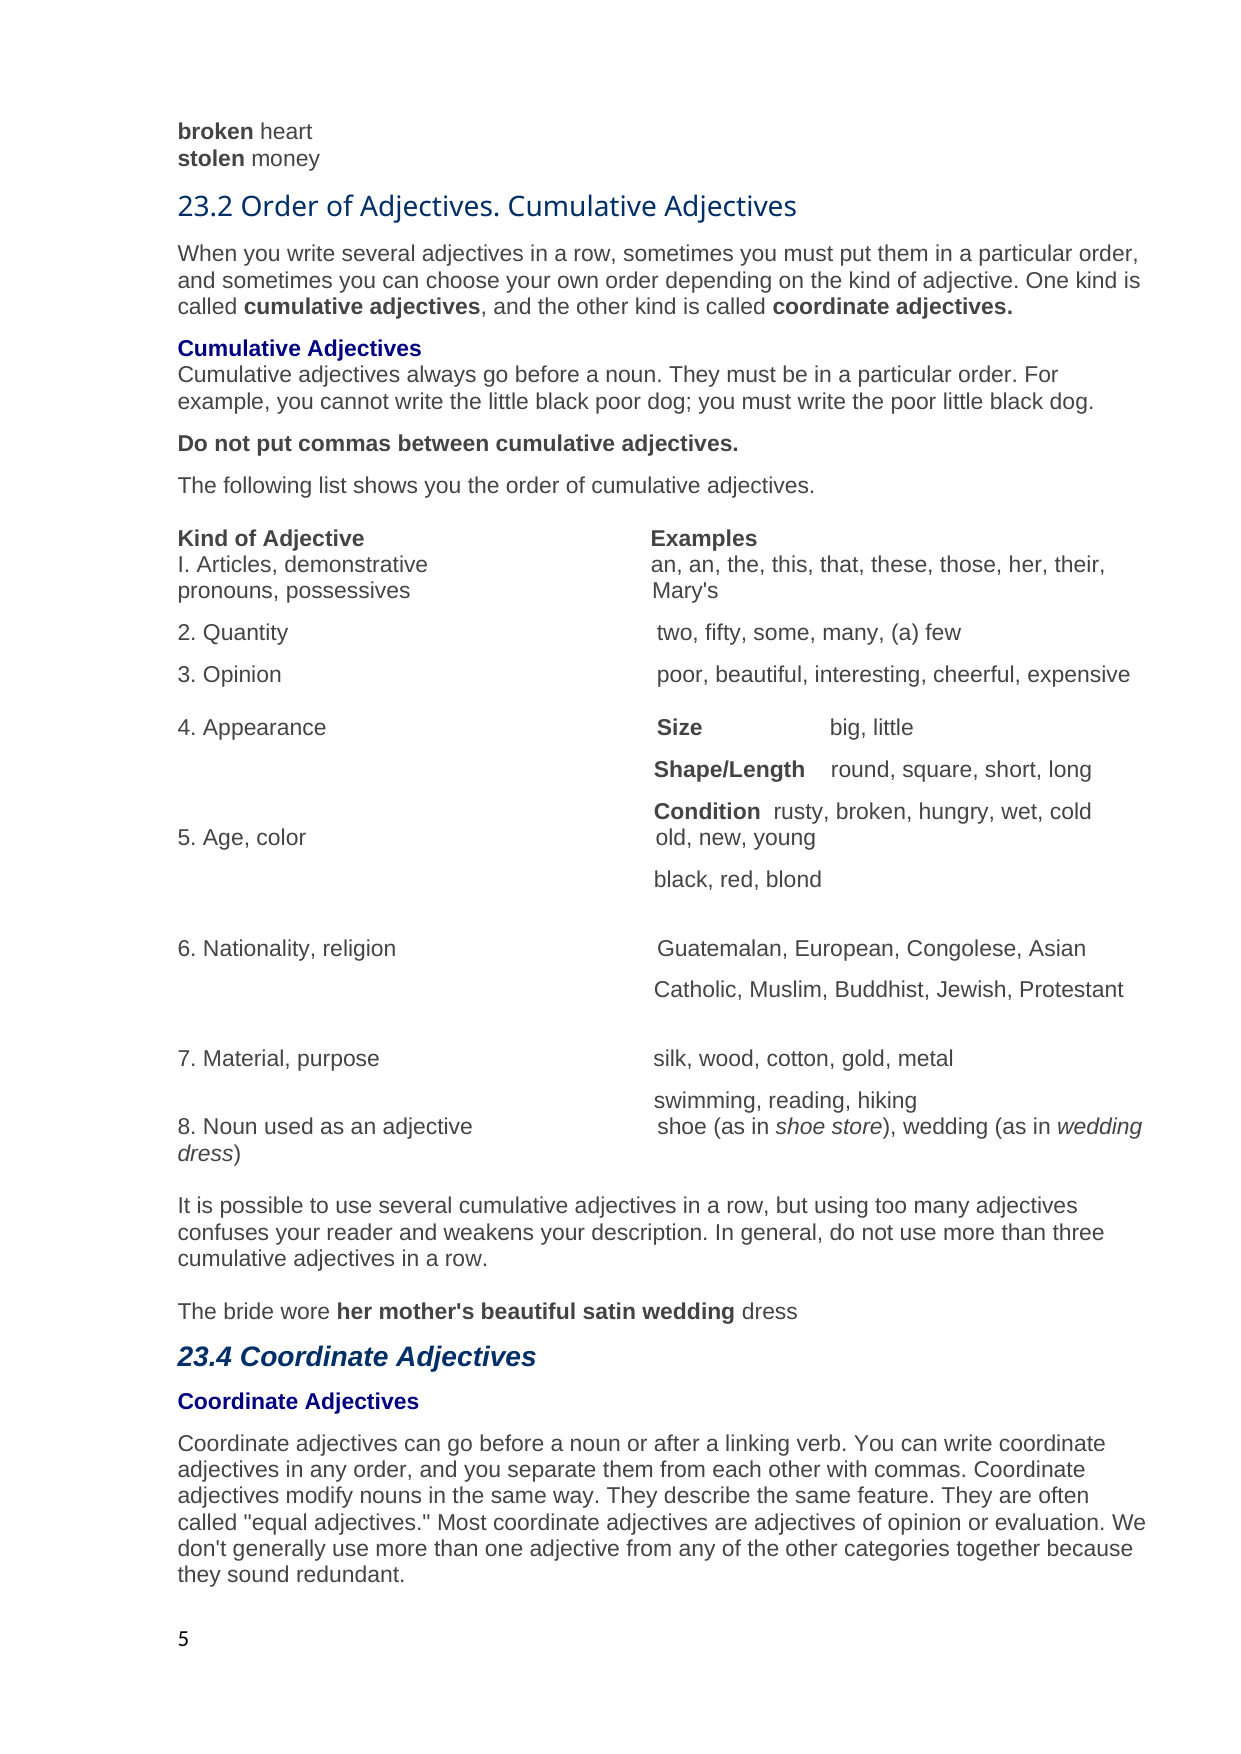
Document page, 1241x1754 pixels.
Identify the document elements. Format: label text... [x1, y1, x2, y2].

text 7. Material, purpose silk, wood, cotton, gold, metal [177, 1018, 1152, 1071]
text Coordinate Adjectives [177, 1388, 1152, 1414]
text 23.2 Order of Adjectives. Cumulative Adjectives [177, 186, 1152, 225]
text When you write several adjectives in a row, sometimes you must put them in a particular order, and sometimes you can choose your own order depending on the kind of adjective. One kind is called cumulative adjectives, and the other kind is called coordinate adjectives. [177, 240, 1152, 319]
text Catholic, Muslim, Buddhist, Jewish, Protestant [177, 976, 1152, 1003]
text Cumulative Adjectives Cumulative adjectives always go before a noun. They must be in a particular order. For example, you cannot write the little black poor dog; you must write the poor little black dog. [177, 335, 1152, 414]
text Do not put commas between cumulative adjectives. [177, 430, 1152, 456]
text The following list shows you the order of cumulative adjectives. Kind of Adjective Examples I. Articles, demonstrative an, an, the, this, that, these, those, her, their, pronouns, possessives Mary's [177, 472, 1152, 603]
text swimming, reading, hiking 8. Noun used as an adjective shoe (as in shoe store), wedding (as in wedding dress) It is possible to use several cumulative adjectives in a row, but using too many adjectives confuses your reader and weakens your description. In general, do not use more than three cumulative adjectives in a row. The bride wore her mother's beautiful satin wedding dress [177, 1087, 1152, 1324]
text 2. Quantity two, fifty, some, many, (a) few [177, 619, 1152, 646]
text 3. Opinion poor, beautiful, interesting, cheerful, expensive 4. Appearance Size big, little [177, 661, 1152, 740]
text 6. Nationality, religion Guatemalan, European, Congolese, Asian [177, 908, 1152, 961]
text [177, 118, 1152, 171]
text Condition rusty, broken, hungry, wet, cold 5. Age, color old, new, young [177, 798, 1152, 851]
text Shape/Length round, square, short, long [177, 756, 1152, 782]
text Coordinate adjectives can go before a noun or after a linking verb. You can write coordinate adjectives in any order, and you separate them from each other with commas. Coordinate adjectives modify nouns in the same way. They describe the same feature. They are often called "equal adjectives." Most coordinate adjectives are adjectives of opinion or evaluation. We don't generally use more than one adjective from any of the other categories together because they sound redundant. [177, 1429, 1152, 1588]
text black, red, blond [177, 866, 1152, 892]
subtitle 23.4 Coordinate Adjectives [177, 1339, 1152, 1372]
